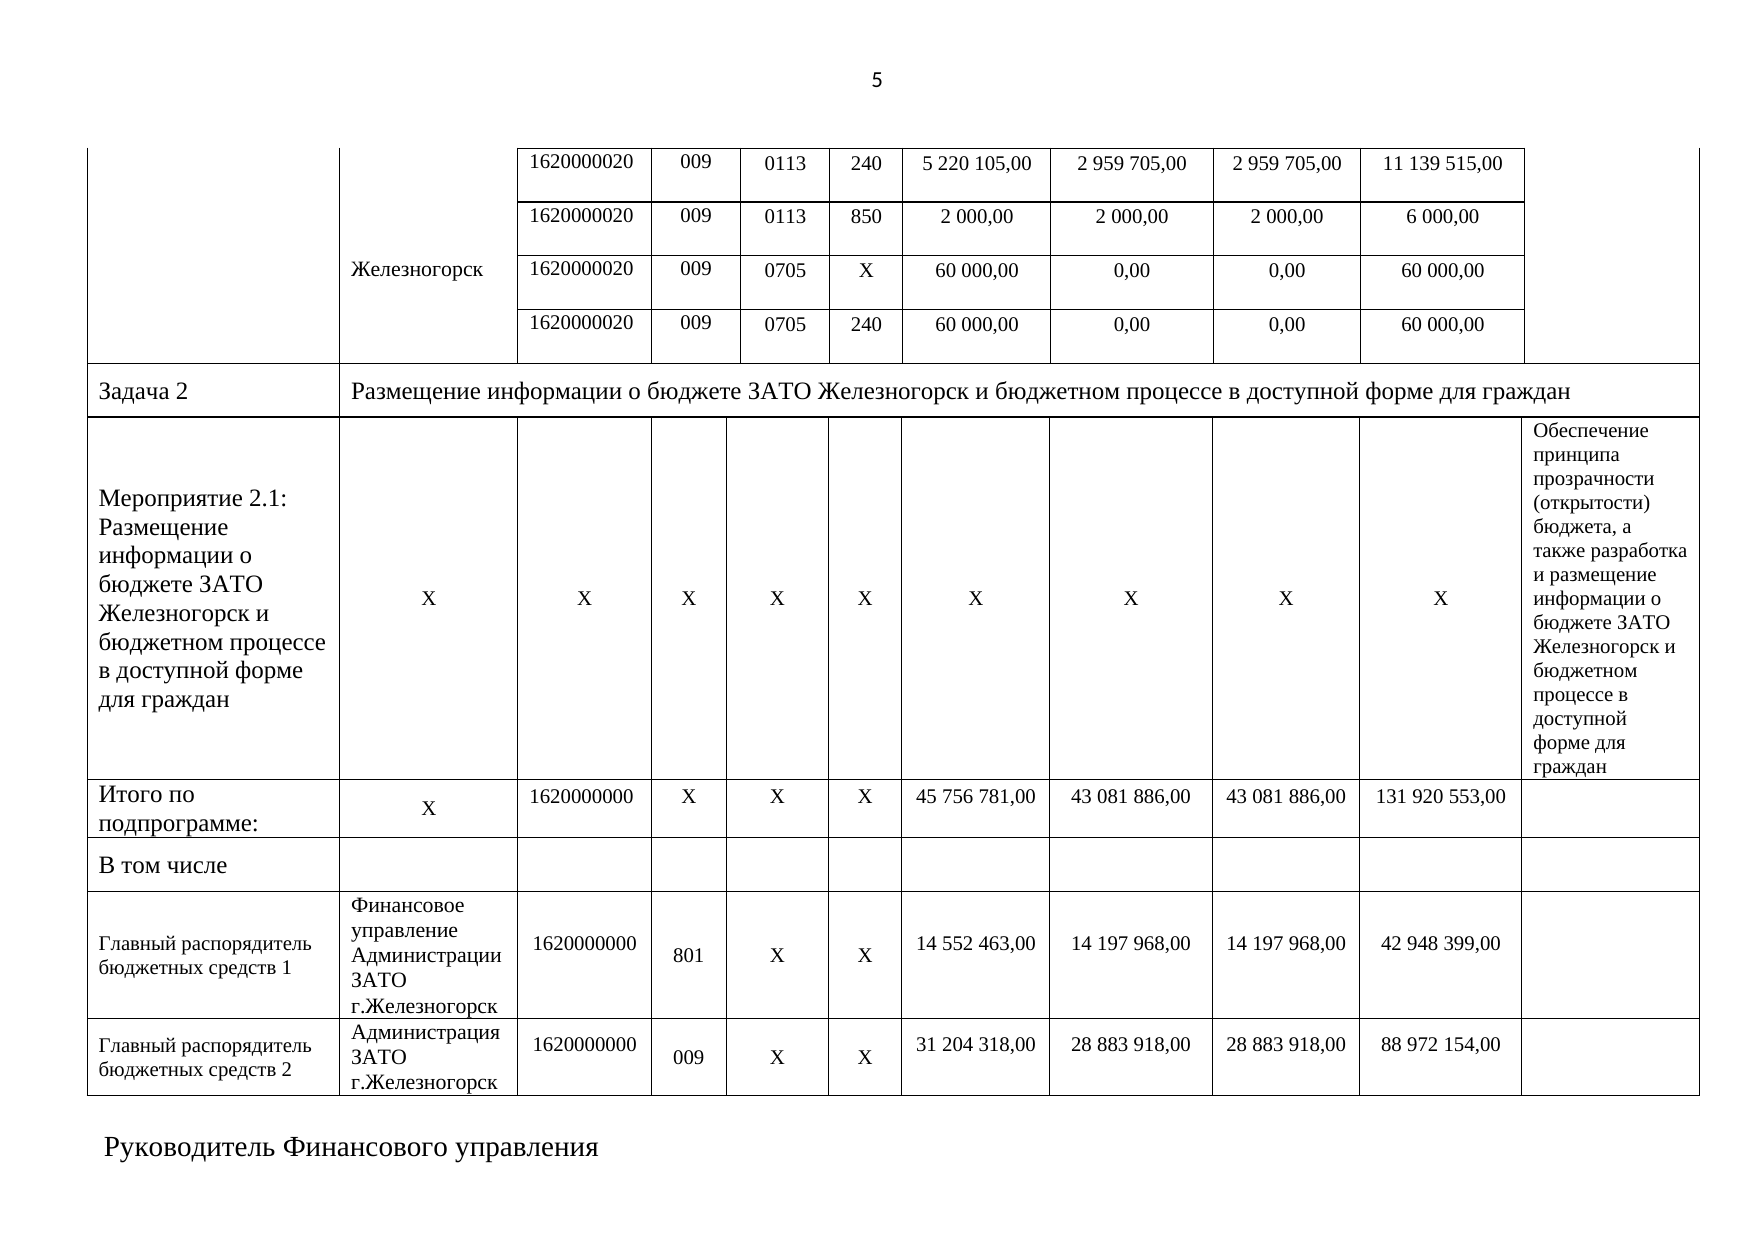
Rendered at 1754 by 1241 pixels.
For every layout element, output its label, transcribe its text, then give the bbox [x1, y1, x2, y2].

table_cell Задача 2 [88, 364, 339, 416]
table_cell 1620000020 [518, 149, 651, 201]
table_cell Х [829, 892, 901, 1018]
table_cell [518, 838, 651, 891]
table_cell 5 220 105,00 [903, 149, 1050, 201]
table_cell 14 552 463,00 [902, 892, 1049, 1018]
table_cell [902, 838, 1049, 891]
table_cell 28 883 918,00 [1050, 1019, 1212, 1094]
table_cell Х [1050, 418, 1212, 778]
table_cell 009 [652, 149, 740, 201]
table_cell 60 000,00 [1361, 256, 1524, 309]
table_cell Администрация ЗАТО г.Железногорск [340, 1019, 517, 1094]
table_cell 2 959 705,00 [1051, 149, 1213, 201]
table_cell В том числе [88, 838, 339, 891]
table_cell 1620000020 [518, 256, 651, 309]
table_cell 14 197 968,00 [1050, 892, 1212, 1018]
table_cell [1522, 892, 1699, 1018]
table_cell Х [727, 418, 828, 778]
table_cell 240 [830, 149, 902, 201]
table_cell 6 000,00 [1361, 203, 1524, 255]
table_cell 43 081 886,00 [1050, 780, 1212, 837]
table_cell Главный распорядитель бюджетных средств 2 [88, 1019, 339, 1094]
table_cell Финансовое управление Администрации ЗАТО г.Железногорск [340, 892, 517, 1018]
table_cell 31 204 318,00 [902, 1019, 1049, 1094]
table_cell 11 139 515,00 [1361, 149, 1524, 201]
table_cell Х [727, 780, 828, 837]
table_cell 1620000000 [518, 1019, 651, 1094]
table_cell Х [902, 418, 1049, 778]
table_cell 009 [652, 256, 740, 309]
table_cell Х [652, 780, 726, 837]
table_cell 42 948 399,00 [1360, 892, 1521, 1018]
table_cell 2 000,00 [1214, 203, 1360, 255]
table_cell 009 [652, 203, 740, 255]
table_cell Размещение информации о бюджете ЗАТО Железногорск и бюджетном процессе в доступной форме для граждан [340, 364, 1699, 416]
table_cell Обеспечение принципа прозрачности (открытости) бюджета, а также разработка и размещение информации о бюджете ЗАТО Железногорск и бюджетном процессе в доступной форме для граждан [1522, 418, 1699, 778]
table_cell [1050, 838, 1212, 891]
table_cell 60 000,00 [1361, 310, 1524, 363]
table_cell 0113 [741, 149, 829, 201]
table_cell 801 [652, 892, 726, 1018]
table_cell Х [829, 418, 901, 778]
table_cell Итого по подпрограмме: [88, 780, 339, 837]
table_cell 240 [830, 310, 902, 363]
table_cell 0113 [741, 203, 829, 255]
table_cell 131 920 553,00 [1360, 780, 1521, 837]
table_cell Х [829, 1019, 901, 1094]
table_cell [1360, 838, 1521, 891]
table_cell 0705 [741, 310, 829, 363]
table_cell 009 [652, 1019, 726, 1094]
text Руководитель Финансового управления [103, 1129, 1665, 1163]
table_cell [1213, 838, 1359, 891]
table_cell Главный распорядитель бюджетных средств 1 [88, 892, 339, 1018]
table_cell Х [829, 780, 901, 837]
table_cell [829, 838, 901, 891]
table_cell [1522, 780, 1699, 837]
table_cell 2 959 705,00 [1214, 149, 1360, 201]
table_cell 45 756 781,00 [902, 780, 1049, 837]
table_cell 0,00 [1051, 256, 1213, 309]
table_cell [1522, 1019, 1699, 1094]
table_cell 2 000,00 [1051, 203, 1213, 255]
table_cell Х [1213, 418, 1359, 778]
table_cell 1620000020 [518, 310, 651, 363]
table_cell Х [518, 418, 651, 778]
table_cell 850 [830, 203, 902, 255]
table_cell 0705 [741, 256, 829, 309]
table_cell Х [340, 780, 517, 837]
table_cell Х [340, 418, 517, 778]
table_cell [1522, 838, 1699, 891]
table_cell 14 197 968,00 [1213, 892, 1359, 1018]
table_cell 1620000000 [518, 892, 651, 1018]
table_cell 2 000,00 [903, 203, 1050, 255]
table_cell 0,00 [1051, 310, 1213, 363]
table_cell 60 000,00 [903, 256, 1050, 309]
table_cell 88 972 154,00 [1360, 1019, 1521, 1094]
table_cell 1620000020 [518, 203, 651, 255]
table_cell 43 081 886,00 [1213, 780, 1359, 837]
table_cell Мероприятие 2.1: Размещение информации о бюджете ЗАТО Железногорск и бюджетном процессе в доступной форме для граждан [88, 418, 339, 778]
table_cell Х [727, 1019, 828, 1094]
table_cell [727, 838, 828, 891]
table_cell Х [652, 418, 726, 778]
table_cell [340, 838, 517, 891]
table_cell 009 [652, 310, 740, 363]
table_cell 60 000,00 [903, 310, 1050, 363]
table_cell Х [1360, 418, 1521, 778]
table_cell [652, 838, 726, 891]
table_cell 0,00 [1214, 310, 1360, 363]
table_cell 1620000000 [518, 780, 651, 837]
table_cell 28 883 918,00 [1213, 1019, 1359, 1094]
table_cell Х [727, 892, 828, 1018]
table_cell 0,00 [1214, 256, 1360, 309]
table_cell Х [830, 256, 902, 309]
